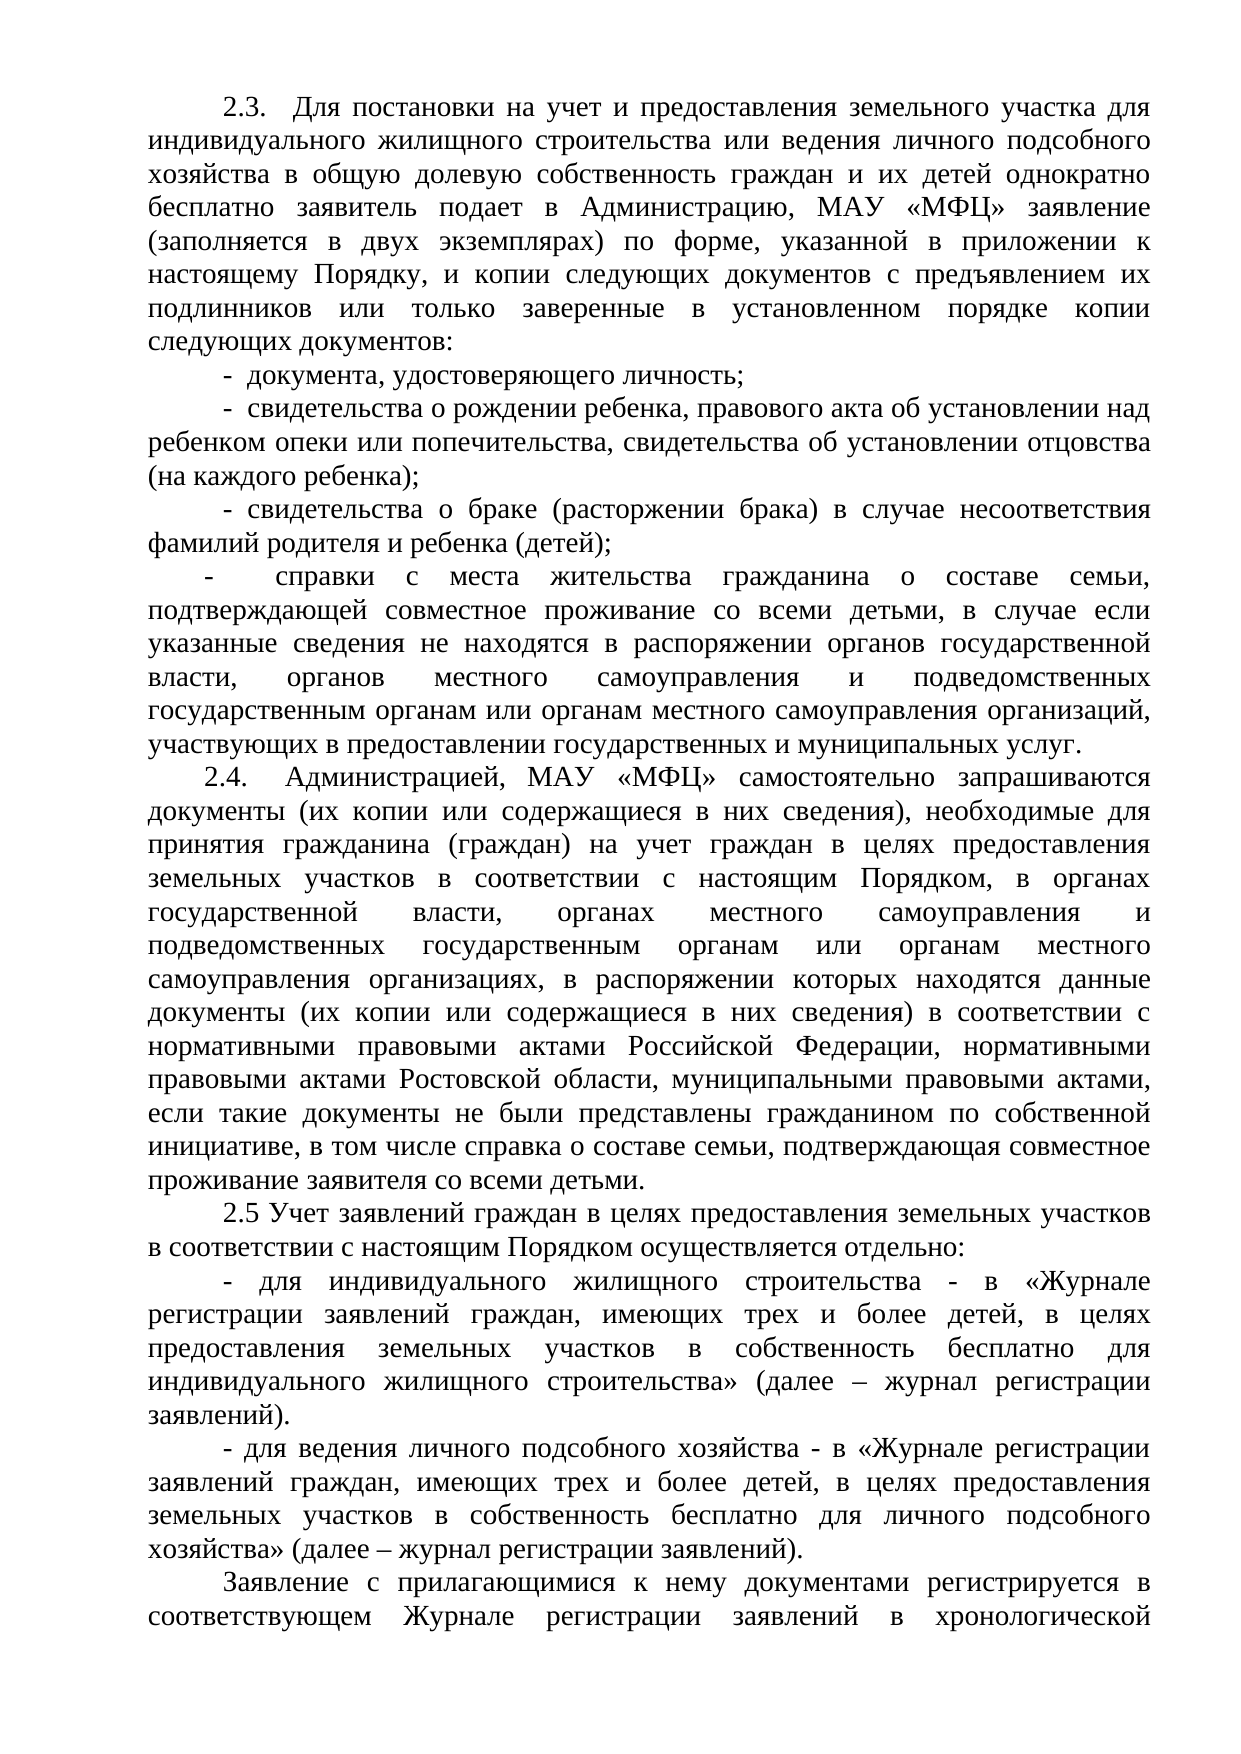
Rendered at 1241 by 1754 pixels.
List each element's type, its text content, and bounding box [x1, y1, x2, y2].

text 2.4. Администрацией, МАУ «МФЦ» самостоятельно запрашиваются документы (их копии или содержащиеся в них сведения), необходимые для принятия гражданина (граждан) на учет граждан в целях предоставления земельных участков в соответствии с настоящим Порядком, в органах государственной власти, органах местного самоуправления и подведомственных государственным органам или органам местного самоуправления организациях, в распоряжении которых находятся данные документы (их копии или содержащиеся в них сведения) в соответствии с нормативными правовыми актами Российской Федерации, нормативными правовыми актами Ростовской области, муниципальными правовыми актами, если такие документы не были представлены гражданином по собственной инициативе, в том числе справка о составе семьи, подтверждающая совместное проживание заявителя со всеми детьми. [148, 759, 1152, 1196]
text 2.5 Учет заявлений граждан в целях предоставления земельных участков в соответствии с настоящим Порядком осуществляется отдельно: [148, 1196, 1152, 1263]
text - для индивидуального жилищного строительства - в «Журнале регистрации заявлений граждан, имеющих трех и более детей, в целях предоставления земельных участков в собственность бесплатно для индивидуального жилищного строительства» (далее – журнал регистрации заявлений). [148, 1263, 1152, 1430]
text 2.3. Для постановки на учет и предоставления земельного участка для индивидуального жилищного строительства или ведения личного подсобного хозяйства в общую долевую собственность граждан и их детей однократно бесплатно заявитель подает в Администрацию, МАУ «МФЦ» заявление (заполняется в двух экземплярах) по форме, указанной в приложении к настоящему Порядку, и копии следующих документов с предъявлением их подлинников или только заверенные в установленном порядке копии следующих документов: [148, 89, 1152, 357]
text - справки с места жительства гражданина о составе семьи, подтверждающей совместное проживание со всеми детьми, в случае если указанные сведения не находятся в распоряжении органов государственной власти, органов местного самоуправления и подведомственных государственным органам или органам местного самоуправления организаций, участвующих в предоставлении государственных и муниципальных услуг. [148, 558, 1152, 759]
text - свидетельства о рождении ребенка, правового акта об установлении над ребенком опеки или попечительства, свидетельства об установлении отцовства (на каждого ребенка); [148, 391, 1152, 491]
text - свидетельства о браке (расторжении брака) в случае несоответствия фамилий родителя и ребенка (детей); [148, 491, 1152, 558]
text - документа, удостоверяющего личность; [148, 357, 1152, 391]
text - для ведения личного подсобного хозяйства - в «Журнале регистрации заявлений граждан, имеющих трех и более детей, в целях предоставления земельных участков в собственность бесплатно для личного подсобного хозяйства» (далее – журнал регистрации заявлений). [148, 1430, 1152, 1564]
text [148, 1564, 1152, 1632]
